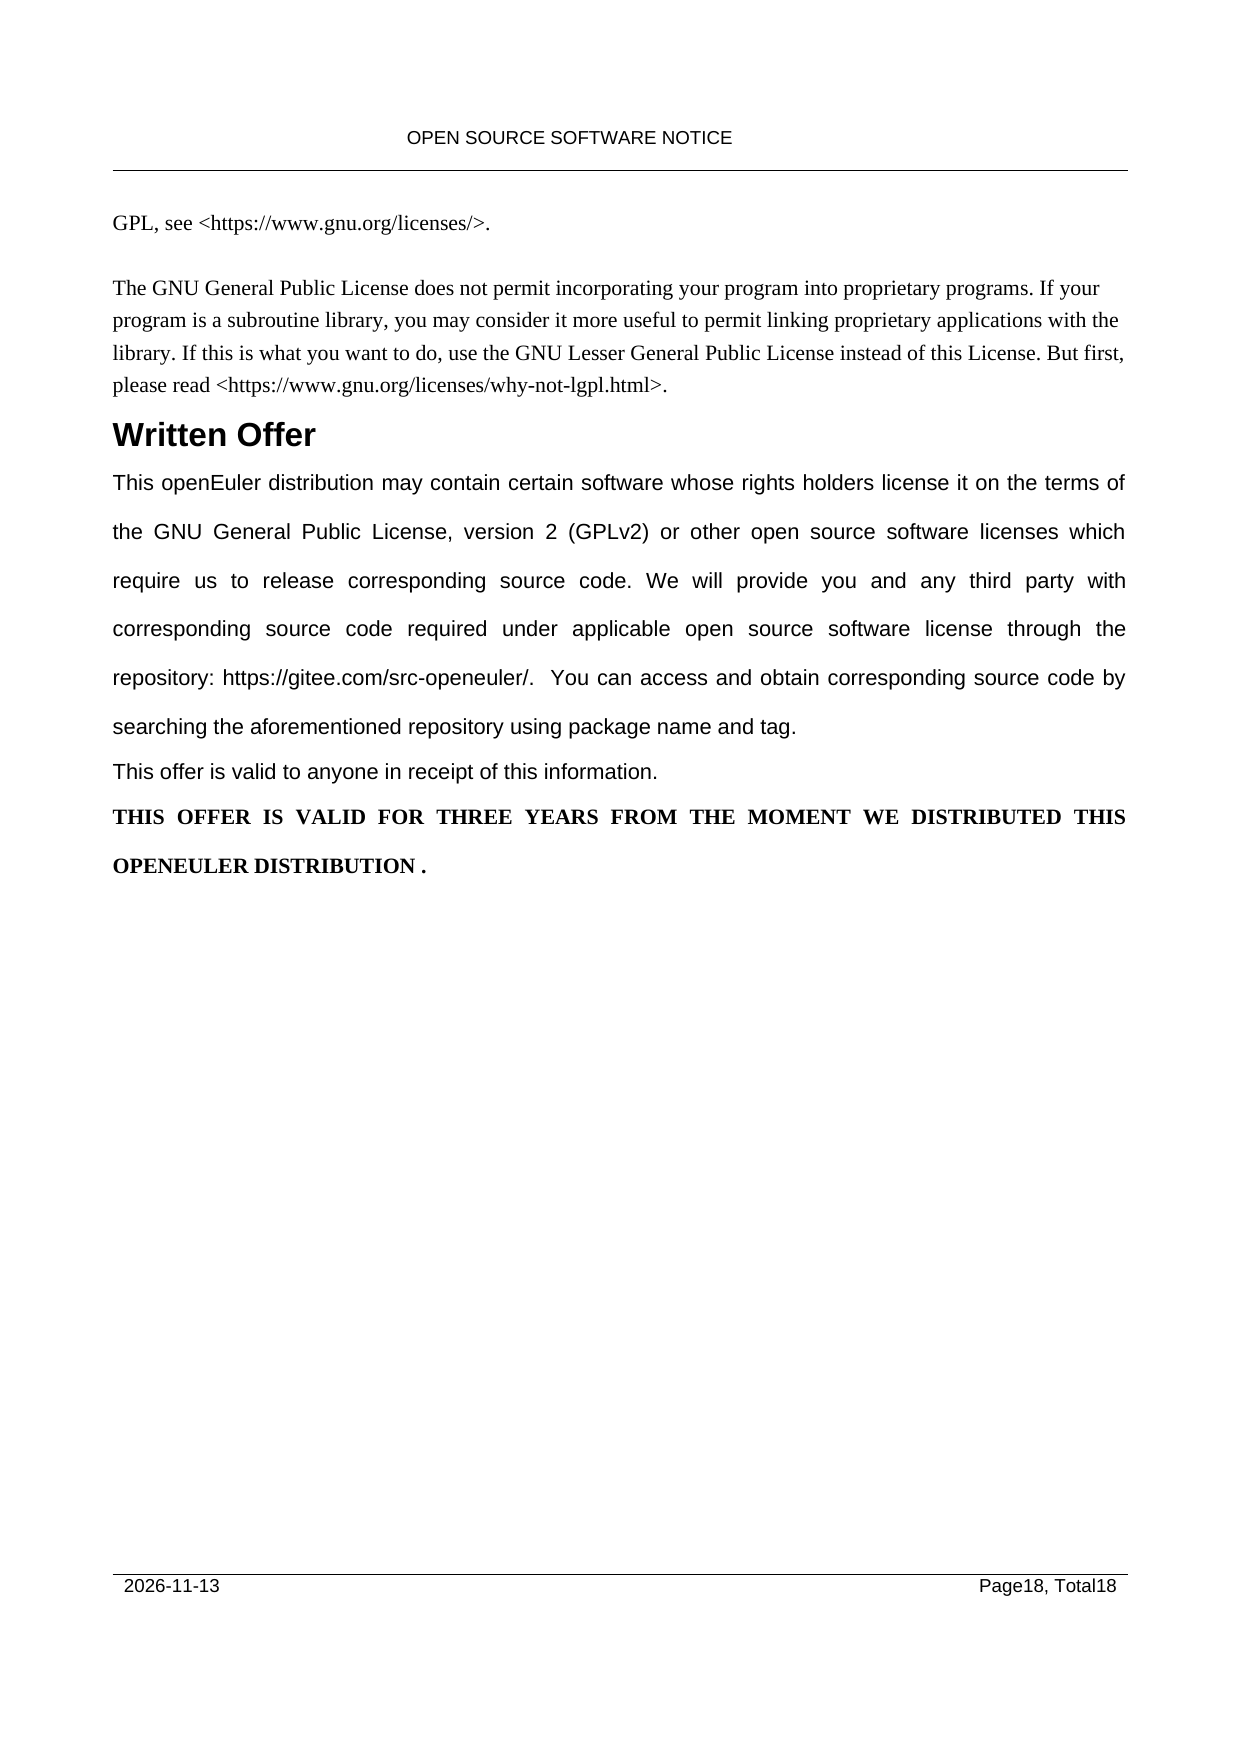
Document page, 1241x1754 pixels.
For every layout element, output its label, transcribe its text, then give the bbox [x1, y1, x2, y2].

text This offer is valid to anyone in receipt of this information. [112, 755, 1128, 788]
text Written Offer [112, 401, 1128, 466]
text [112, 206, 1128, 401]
text THIS OFFER IS VALID FOR THREE YEARS FROM THE MOMENT WE DISTRIBUTED THIS OPENEULER DISTRIBUTION . [112, 800, 1128, 882]
text This openEuler distribution may contain certain software whose rights holders license it on the terms of the GNU General Public License, version 2 (GPLv2) or other open source software licenses which require us to release corresponding source code. We will provide you and any third party with corresponding source code required under applicable open source software license through the repository: https://gitee.com/src-openeuler/. You can access and obtain corresponding source code by searching the aforementioned repository using package name and tag. [112, 466, 1128, 743]
